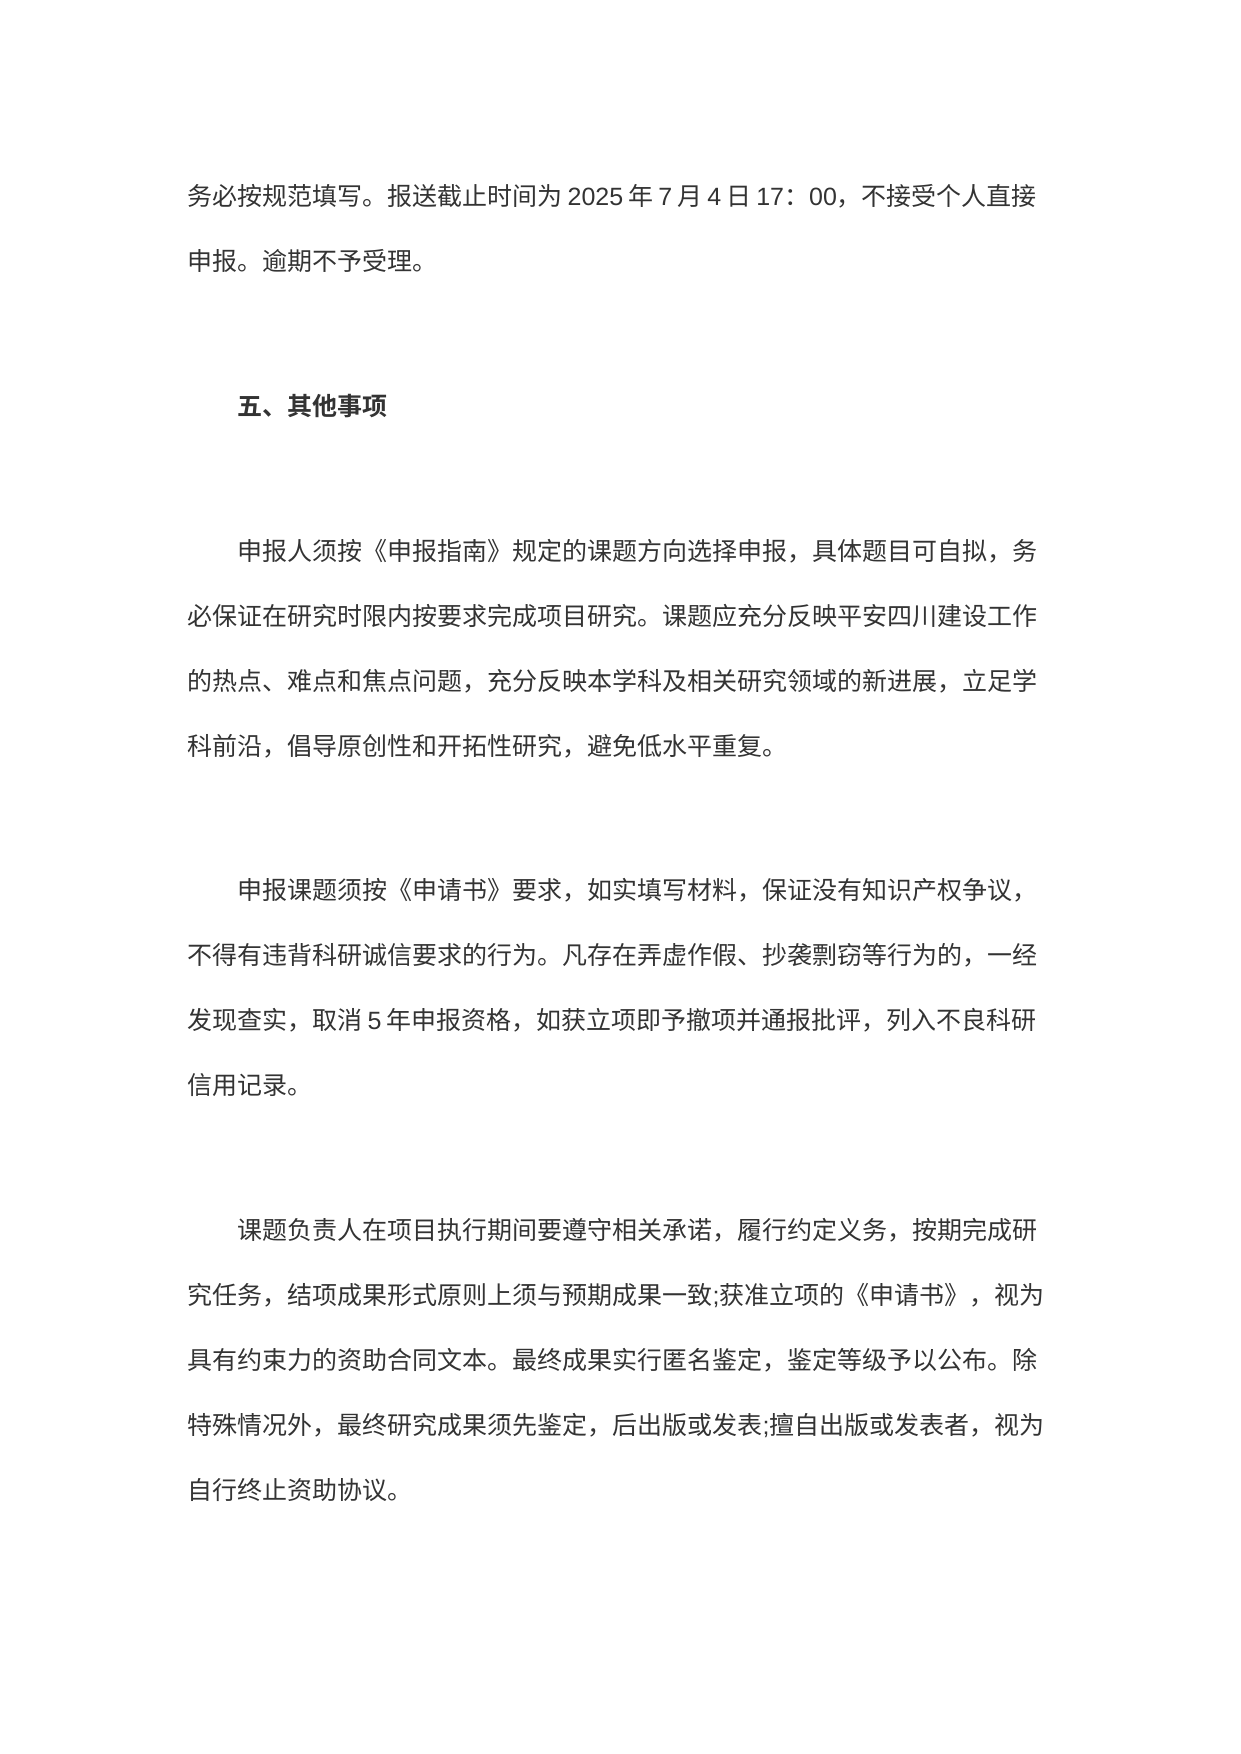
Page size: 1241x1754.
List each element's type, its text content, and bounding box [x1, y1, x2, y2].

text 申报课题须按《申请书》要求，如实填写材料，保证没有知识产权争议，不得有违背科研诚信要求的行为。凡存在弄虚作假、抄袭剽窃等行为的，一经发现查实，取消5年申报资格，如获立项即予撤项并通报批评，列入不良科研信用记录。 [187, 856, 1053, 1116]
text 申报人须按《申报指南》规定的课题方向选择申报，具体题目可自拟，务必保证在研究时限内按要求完成项目研究。课题应充分反映平安四川建设工作的热点、难点和焦点问题，充分反映本学科及相关研究领域的新进展，立足学科前沿，倡导原创性和开拓性研究，避免低水平重复。 [187, 517, 1053, 777]
text 课题负责人在项目执行期间要遵守相关承诺，履行约定义务，按期完成研究任务，结项成果形式原则上须与预期成果一致;获准立项的《申请书》，视为具有约束力的资助合同文本。最终成果实行匿名鉴定，鉴定等级予以公布。除特殊情况外，最终研究成果须先鉴定，后出版或发表;擅自出版或发表者，视为自行终止资助协议。 [187, 1196, 1053, 1521]
text 五、其他事项 [187, 372, 1053, 437]
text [187, 162, 1053, 292]
